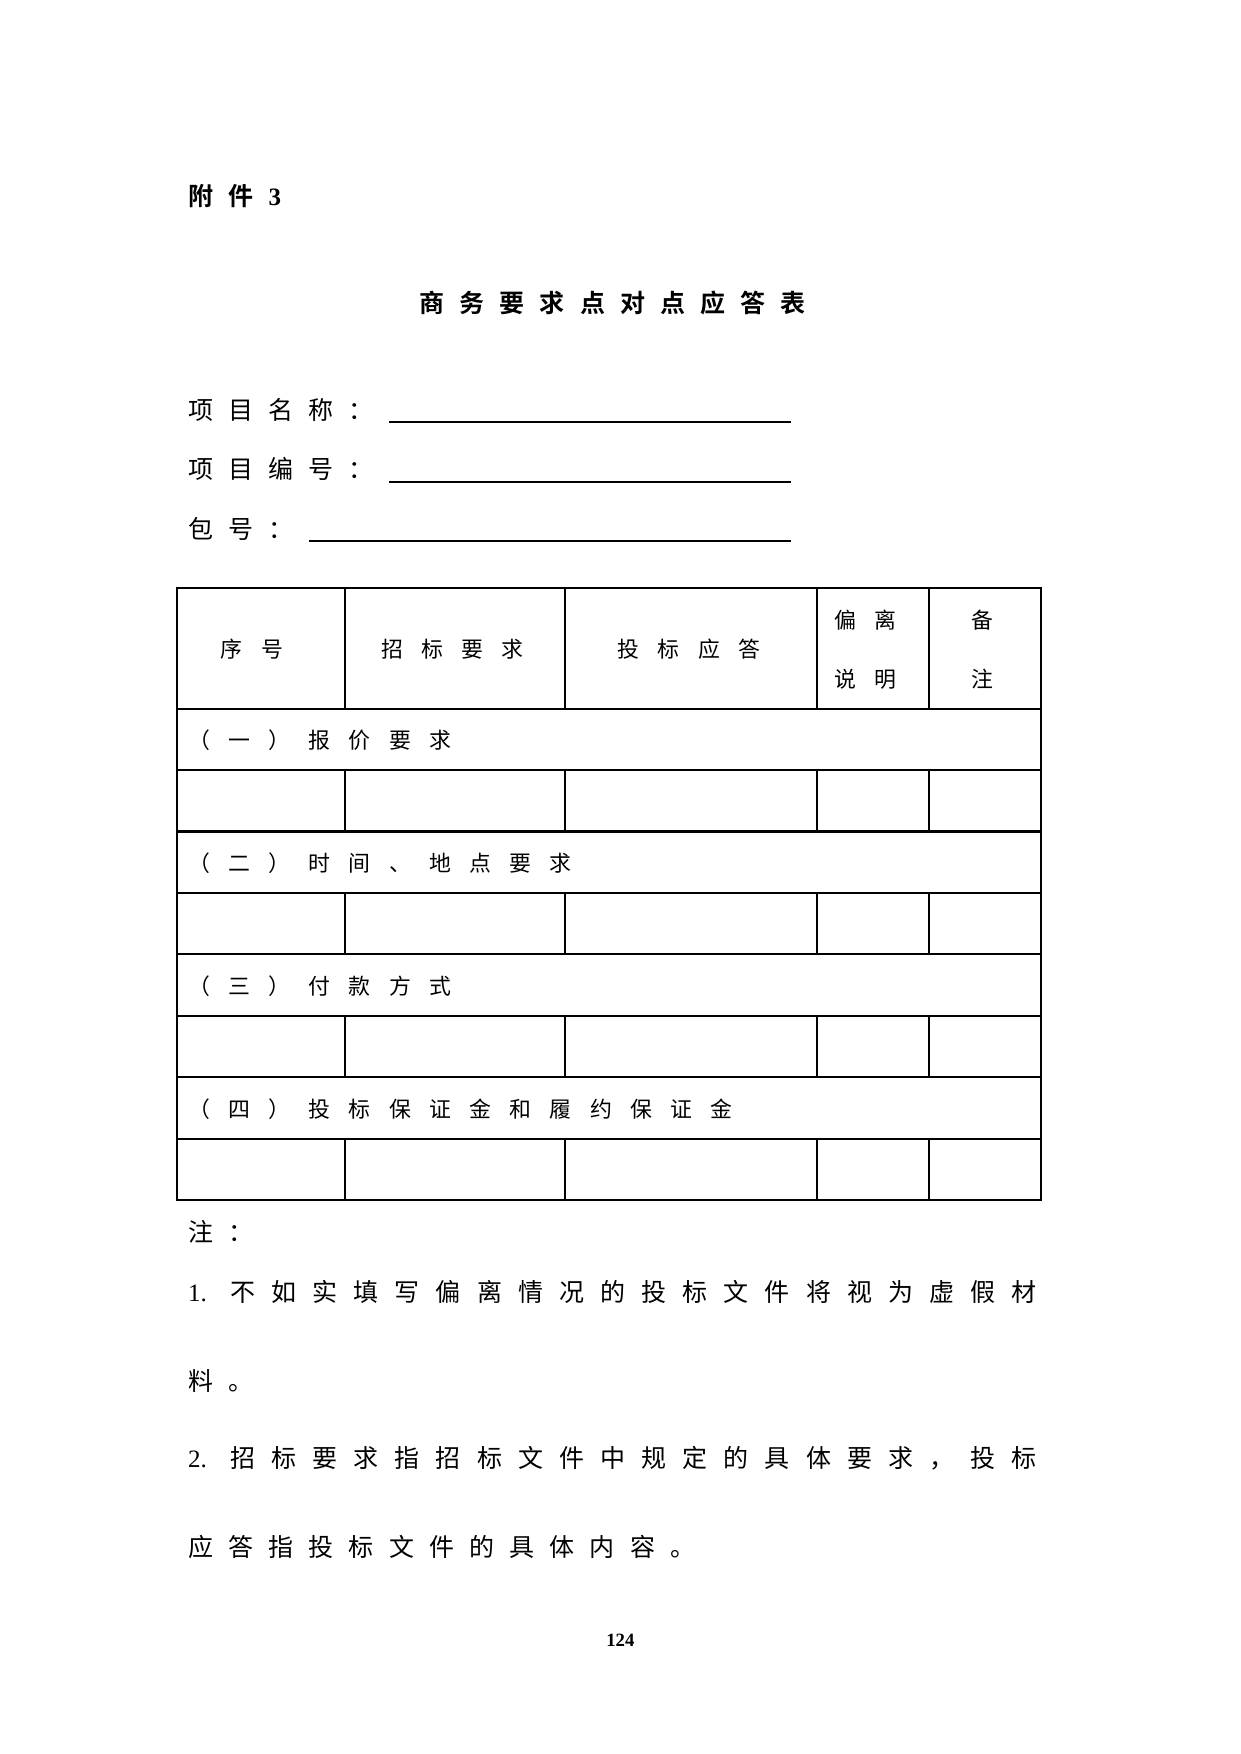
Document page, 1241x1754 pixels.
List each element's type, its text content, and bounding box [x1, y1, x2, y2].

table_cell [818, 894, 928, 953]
text 包号： [188, 498, 1052, 557]
text 附件3 [188, 164, 1052, 224]
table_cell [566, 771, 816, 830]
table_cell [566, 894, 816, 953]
text 注： [188, 1201, 1052, 1261]
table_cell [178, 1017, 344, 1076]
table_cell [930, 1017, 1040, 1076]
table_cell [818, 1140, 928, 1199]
text 商务要求点对点应答表 [188, 272, 1052, 331]
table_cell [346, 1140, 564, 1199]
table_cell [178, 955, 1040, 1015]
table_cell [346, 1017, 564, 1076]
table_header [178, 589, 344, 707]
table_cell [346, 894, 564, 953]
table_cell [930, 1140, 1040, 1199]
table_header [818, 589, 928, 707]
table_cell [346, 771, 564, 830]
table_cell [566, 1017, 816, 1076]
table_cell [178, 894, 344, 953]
text 项目名称： [188, 379, 1052, 438]
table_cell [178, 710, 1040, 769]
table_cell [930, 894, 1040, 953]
text 项目编号： [188, 438, 1052, 498]
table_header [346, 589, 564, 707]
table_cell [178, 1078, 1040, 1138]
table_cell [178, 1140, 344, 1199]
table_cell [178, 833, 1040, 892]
text 1. 不如实填写偏离情况的投标文件将视为虚假材料。 [188, 1261, 1052, 1409]
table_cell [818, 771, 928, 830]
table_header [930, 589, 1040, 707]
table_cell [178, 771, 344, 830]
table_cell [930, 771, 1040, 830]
text 2. 招标要求指招标文件中规定的具体要求，投标应答指投标文件的具体内容。 [188, 1427, 1052, 1576]
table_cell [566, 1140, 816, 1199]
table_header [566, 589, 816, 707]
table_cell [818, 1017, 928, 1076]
